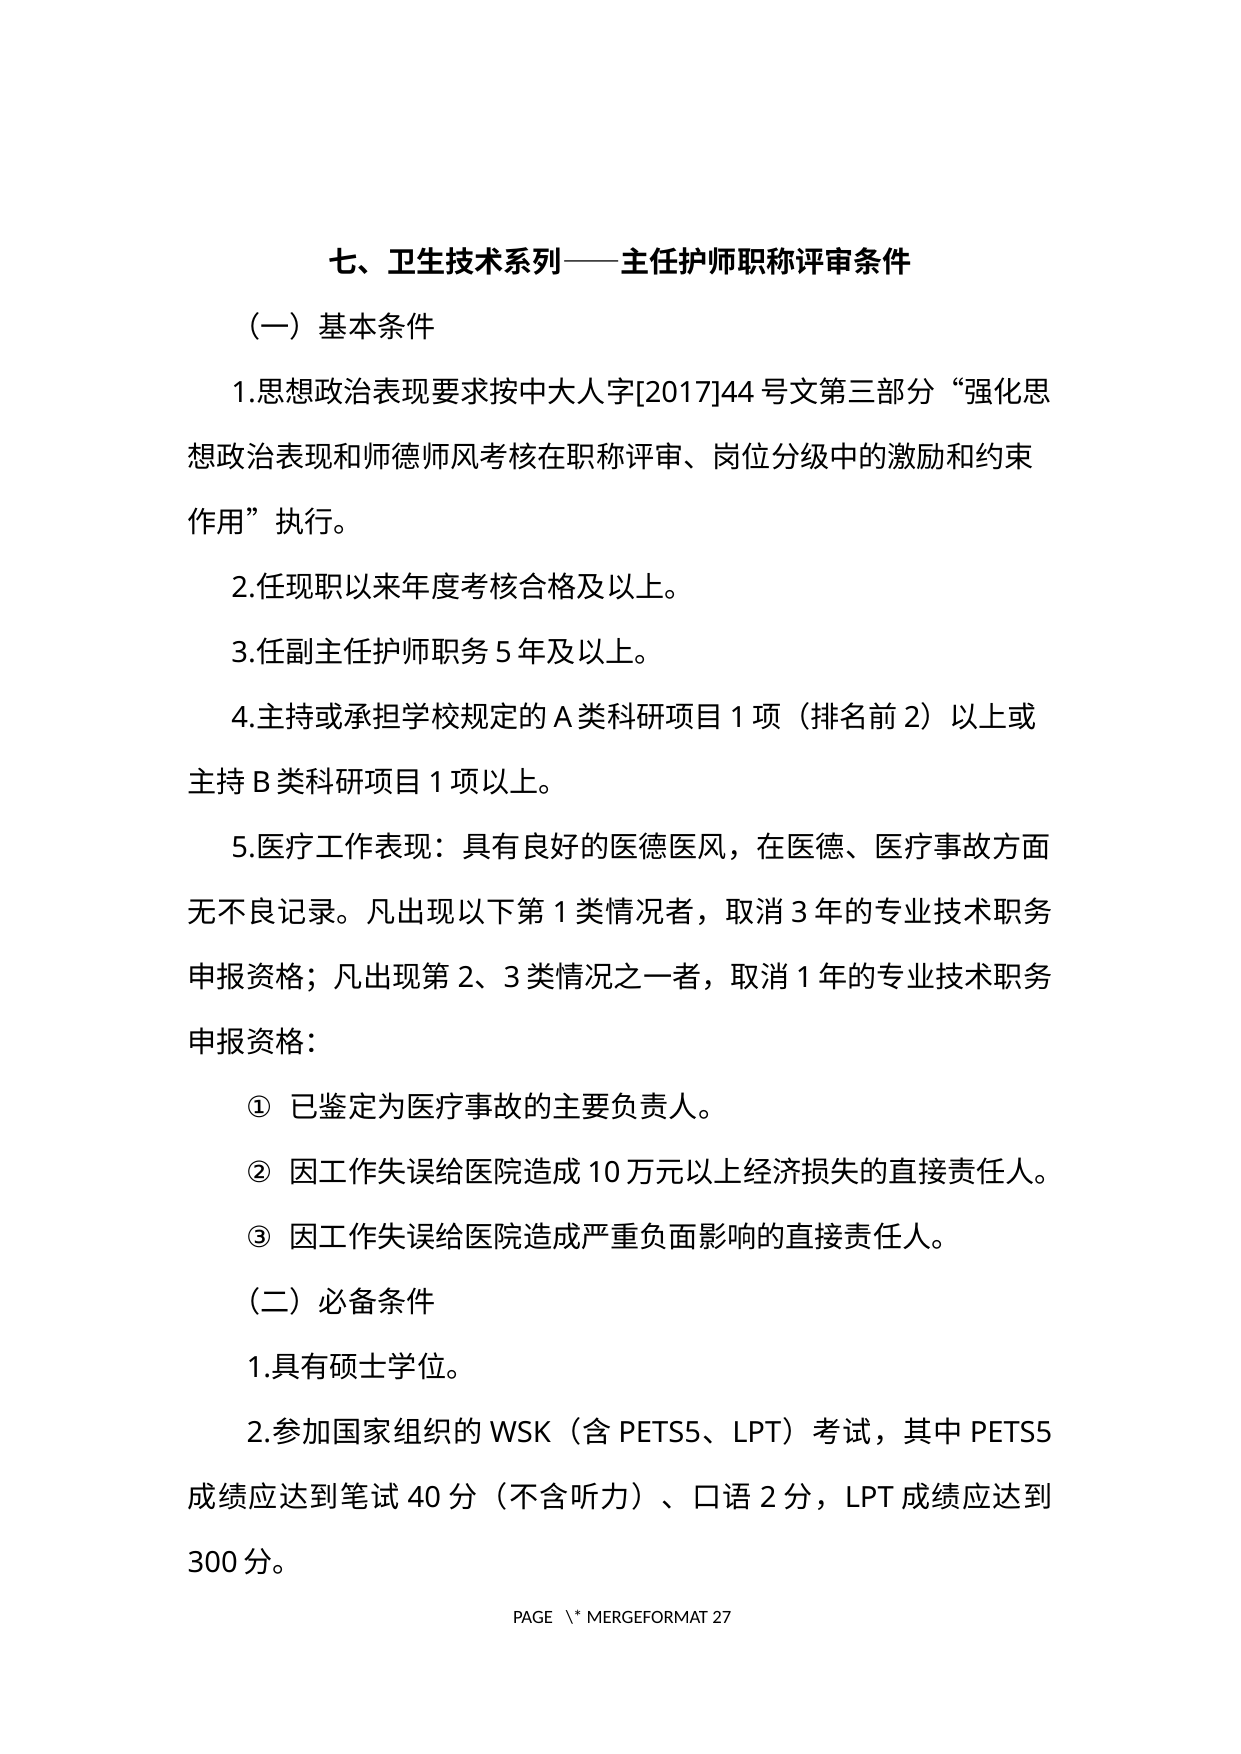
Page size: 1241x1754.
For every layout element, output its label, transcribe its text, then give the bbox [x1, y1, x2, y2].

text 1.思想政治表现要求按中大人字[2017]44号文第三部分“强化思想政治表现和师德师风考核在职称评审、岗位分级中的激励和约束作用”执行。 [187, 357, 1053, 552]
text 5.医疗工作表现：具有良好的医德医风，在医德、医疗事故方面无不良记录。凡出现以下第1类情况者，取消3年的专业技术职务申报资格；凡出现第2、3类情况之一者，取消1年的专业技术职务申报资格： [187, 812, 1053, 1072]
text （二）必备条件 [231, 1267, 1053, 1332]
text 2.任现职以来年度考核合格及以上。 [187, 552, 1053, 617]
text 3.任副主任护师职务5年及以上。 [187, 617, 1053, 682]
list 因工作失误给医院造成10万元以上经济损失的直接责任人。 [246, 1137, 1053, 1202]
text 七、卫生技术系列——主任护师职称评审条件 [187, 227, 1053, 292]
list 已鉴定为医疗事故的主要负责人。 [246, 1072, 1053, 1137]
text 2.参加国家组织的WSK（含PETS5、LPT）考试，其中PETS5成绩应达到笔试40分（不含听力）、口语2分，LPT成绩应达到300分。 [187, 1397, 1053, 1592]
text 4.主持或承担学校规定的A类科研项目1项（排名前2）以上或主持B类科研项目1项以上。 [187, 682, 1053, 812]
text （一）基本条件 [231, 292, 1053, 357]
text 1.具有硕士学位。 [187, 1332, 1053, 1397]
list 因工作失误给医院造成严重负面影响的直接责任人。 [246, 1202, 1053, 1267]
